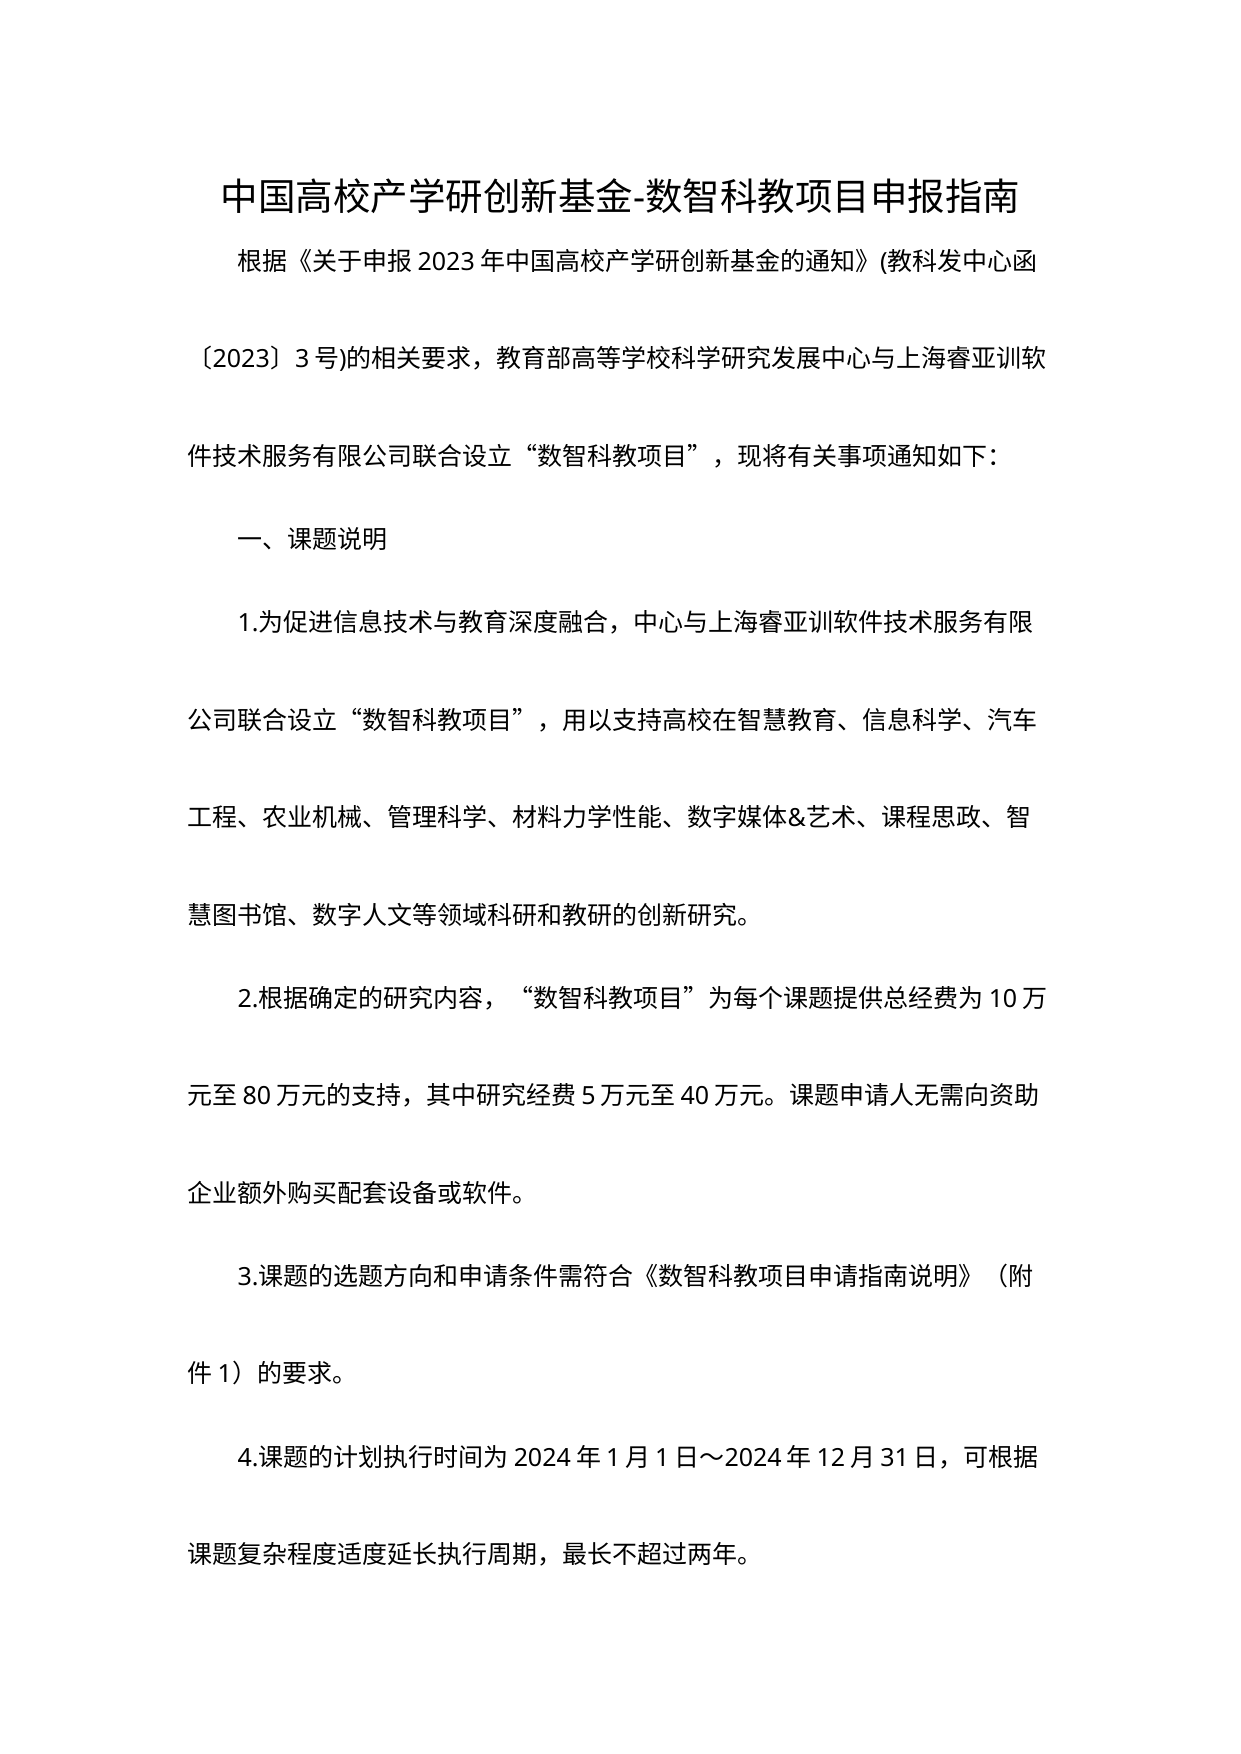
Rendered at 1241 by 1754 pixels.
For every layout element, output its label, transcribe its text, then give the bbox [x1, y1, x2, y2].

text 4.课题的计划执行时间为2024年1月1日～2024年12月31日，可根据课题复杂程度适度延长执行周期，最长不超过两年。 [187, 1423, 1053, 1585]
text 1.为促进信息技术与教育深度融合，中心与上海睿亚训软件技术服务有限公司联合设立“数智科教项目”，用以支持高校在智慧教育、信息科学、汽车工程、农业机械、管理科学、材料力学性能、数字媒体&艺术、课程思政、智慧图书馆、数字人文等领域科研和教研的创新研究。 [187, 588, 1053, 946]
text 中国高校产学研创新基金-数智科教项目申报指南 [187, 162, 1053, 227]
text 3.课题的选题方向和申请条件需符合《数智科教项目申请指南说明》（附件1）的要求。 [187, 1242, 1053, 1404]
text 2.根据确定的研究内容，“数智科教项目”为每个课题提供总经费为10万元至80万元的支持，其中研究经费5万元至40万元。课题申请人无需向资助企业额外购买配套设备或软件。 [187, 964, 1053, 1224]
text 根据《关于申报2023年中国高校产学研创新基金的通知》(教科发中心函〔2023〕3号)的相关要求，教育部高等学校科学研究发展中心与上海睿亚训软件技术服务有限公司联合设立“数智科教项目”，现将有关事项通知如下： [187, 227, 1053, 487]
text 一、课题说明 [187, 505, 1053, 570]
